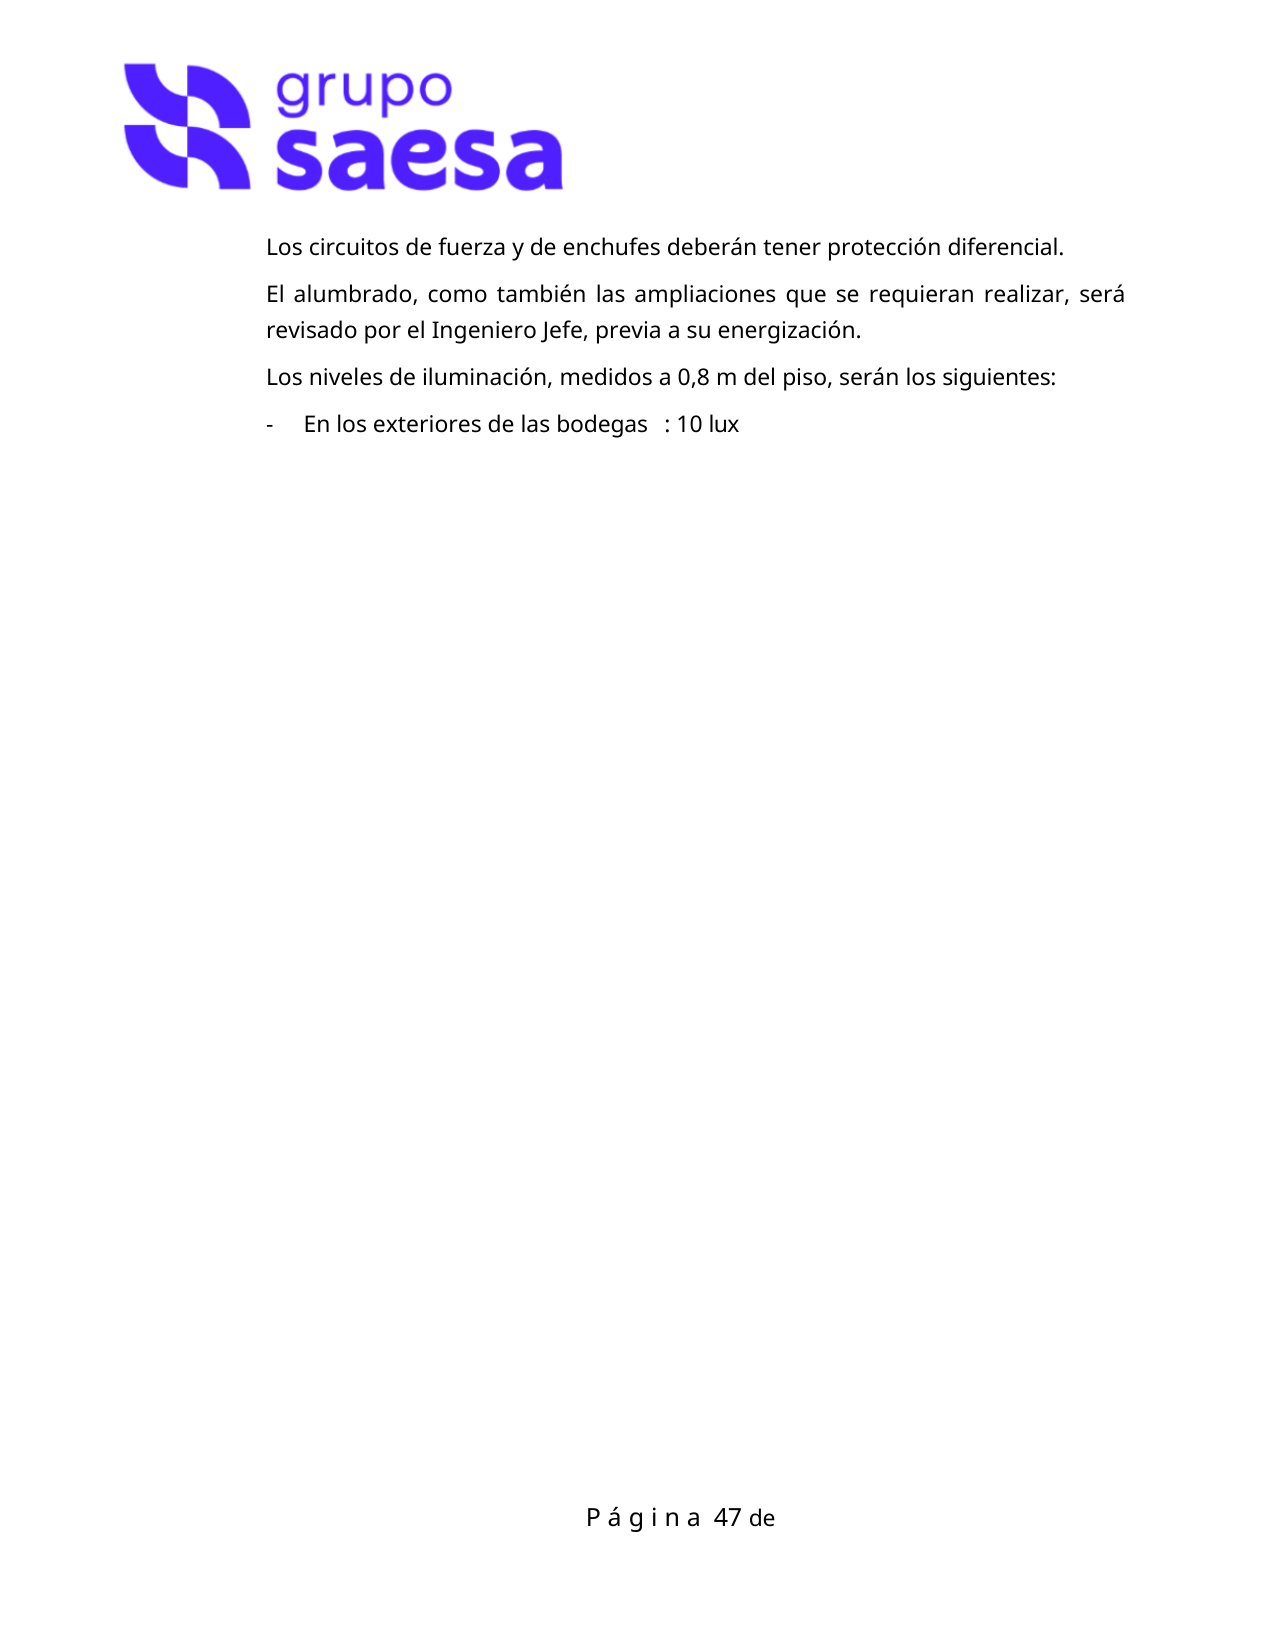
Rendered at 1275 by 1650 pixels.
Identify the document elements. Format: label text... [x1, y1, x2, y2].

text El alumbrado, como también las ampliaciones que se requieran realizar, será revisado por el Ingeniero Jefe, previa a su energización. [266, 278, 1127, 345]
list En los exteriores de las bodegas : 10 lux [266, 408, 1162, 439]
text Los niveles de iluminación, medidos a 0,8 m del piso, serán los siguientes: [266, 361, 1162, 392]
text Los circuitos de fuerza y de enchufes deberán tener protección diferencial. [266, 231, 1162, 262]
picture [112, 54, 569, 195]
